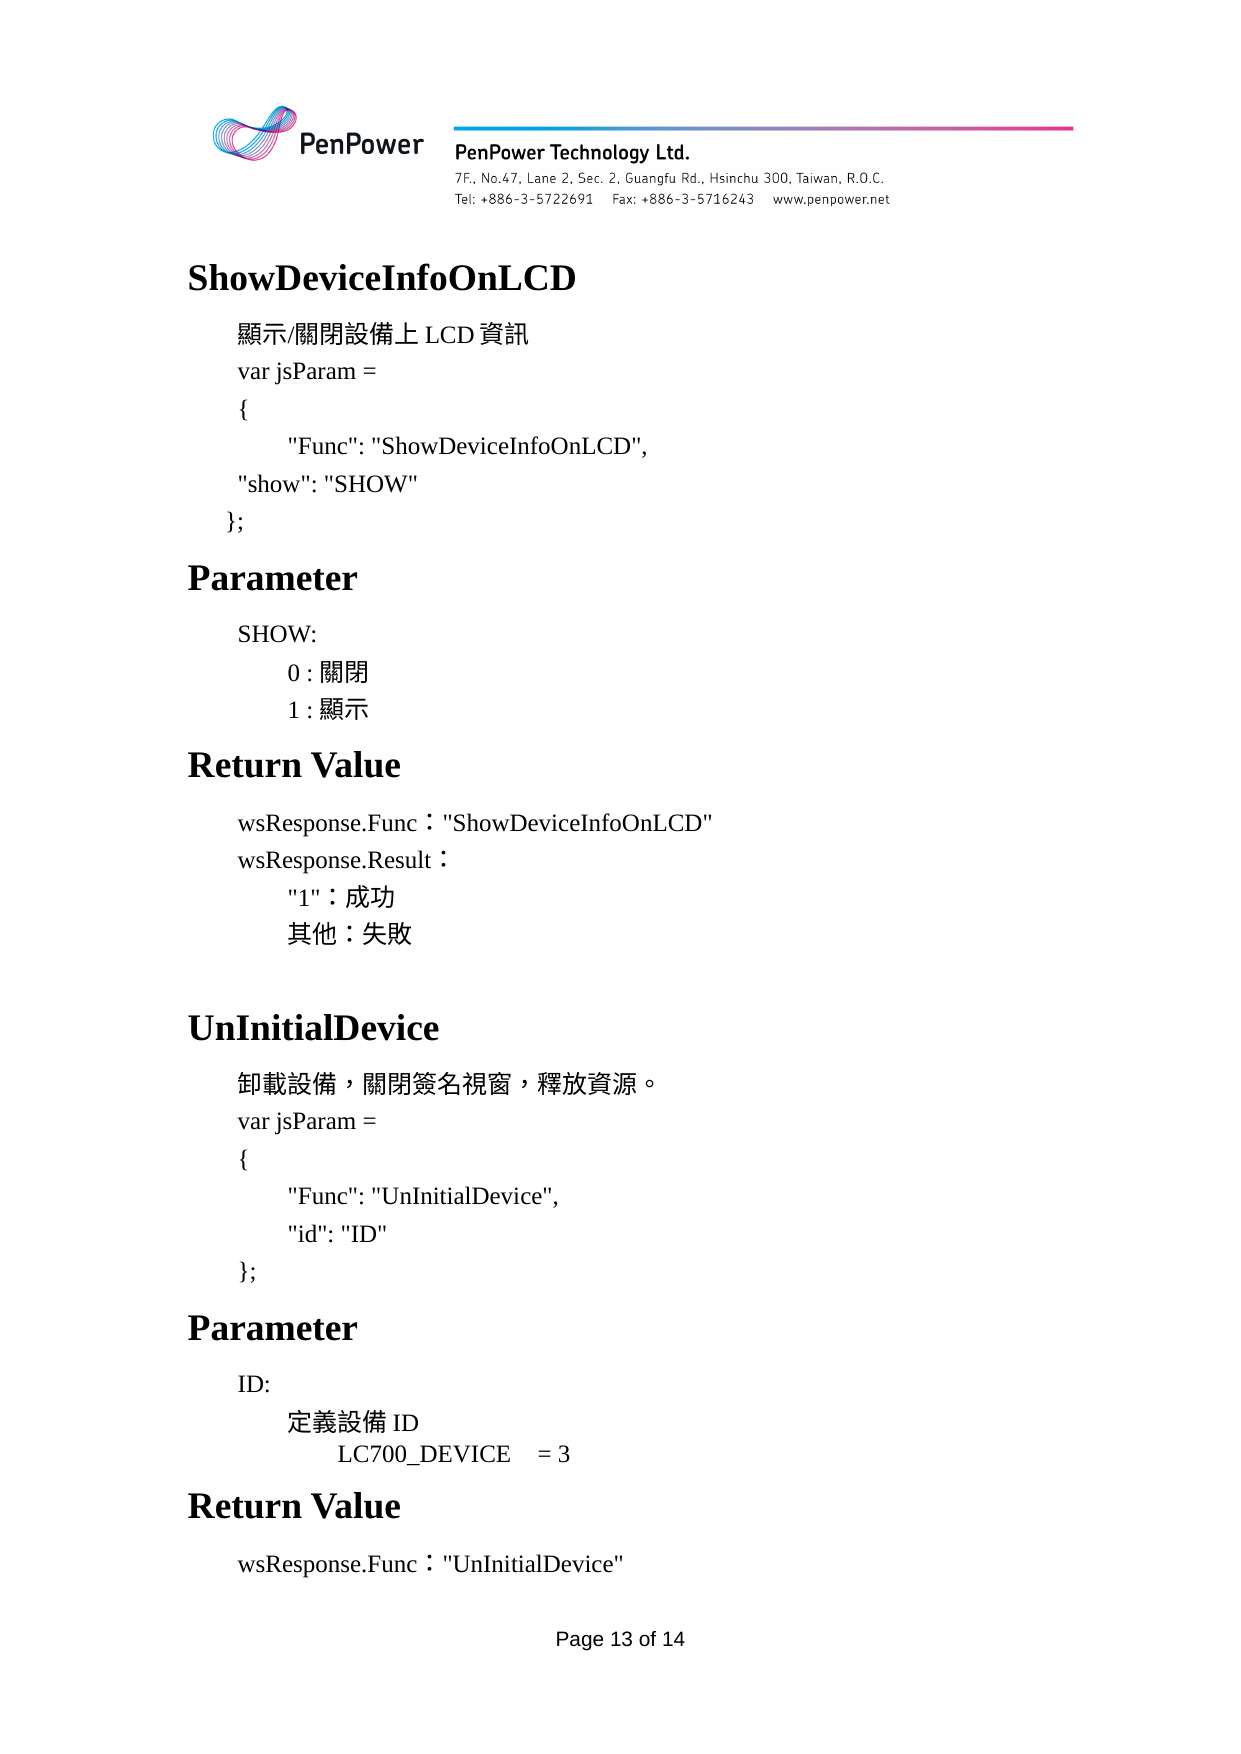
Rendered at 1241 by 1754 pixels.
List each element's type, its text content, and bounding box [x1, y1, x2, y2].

text Parameter [187, 539, 1053, 614]
text "Func": "ShowDeviceInfoOnLCD", [187, 427, 1053, 464]
picture [187, 88, 1074, 225]
text Return Value [187, 727, 1053, 802]
text var jsParam = [187, 1102, 1053, 1139]
text "show": "SHOW" [187, 464, 1053, 502]
text wsResponse.Func："UnInitialDevice" [187, 1543, 1053, 1581]
text var jsParam = [187, 352, 1053, 389]
text LC700_DEVICE = 3 [187, 1439, 1053, 1468]
text "Func": "UnInitialDevice", [187, 1177, 1053, 1214]
text "id": "ID" [187, 1214, 1053, 1252]
text 顯示/關閉設備上LCD資訊 [187, 314, 1053, 352]
text wsResponse.Func："ShowDeviceInfoOnLCD" [187, 802, 1053, 839]
text Parameter [187, 1289, 1053, 1364]
text 其他：失敗 [237, 914, 1053, 952]
text UnInitialDevice [187, 989, 1053, 1064]
text "1"：成功 [187, 877, 1053, 914]
text SHOW: 0 : 關閉 [187, 614, 1053, 689]
text 卸載設備，關閉簽名視窗，釋放資源。 [187, 1064, 1053, 1102]
text ID: 定義設備ID [187, 1364, 1053, 1439]
text }; [187, 502, 1053, 539]
text wsResponse.Result： [187, 839, 1053, 877]
text { [187, 389, 1053, 427]
text ShowDeviceInfoOnLCD [187, 239, 1053, 314]
text { [187, 1139, 1053, 1177]
text Return Value [187, 1468, 1053, 1543]
text 1 : 顯示 [187, 689, 1053, 727]
text }; [187, 1252, 1053, 1289]
